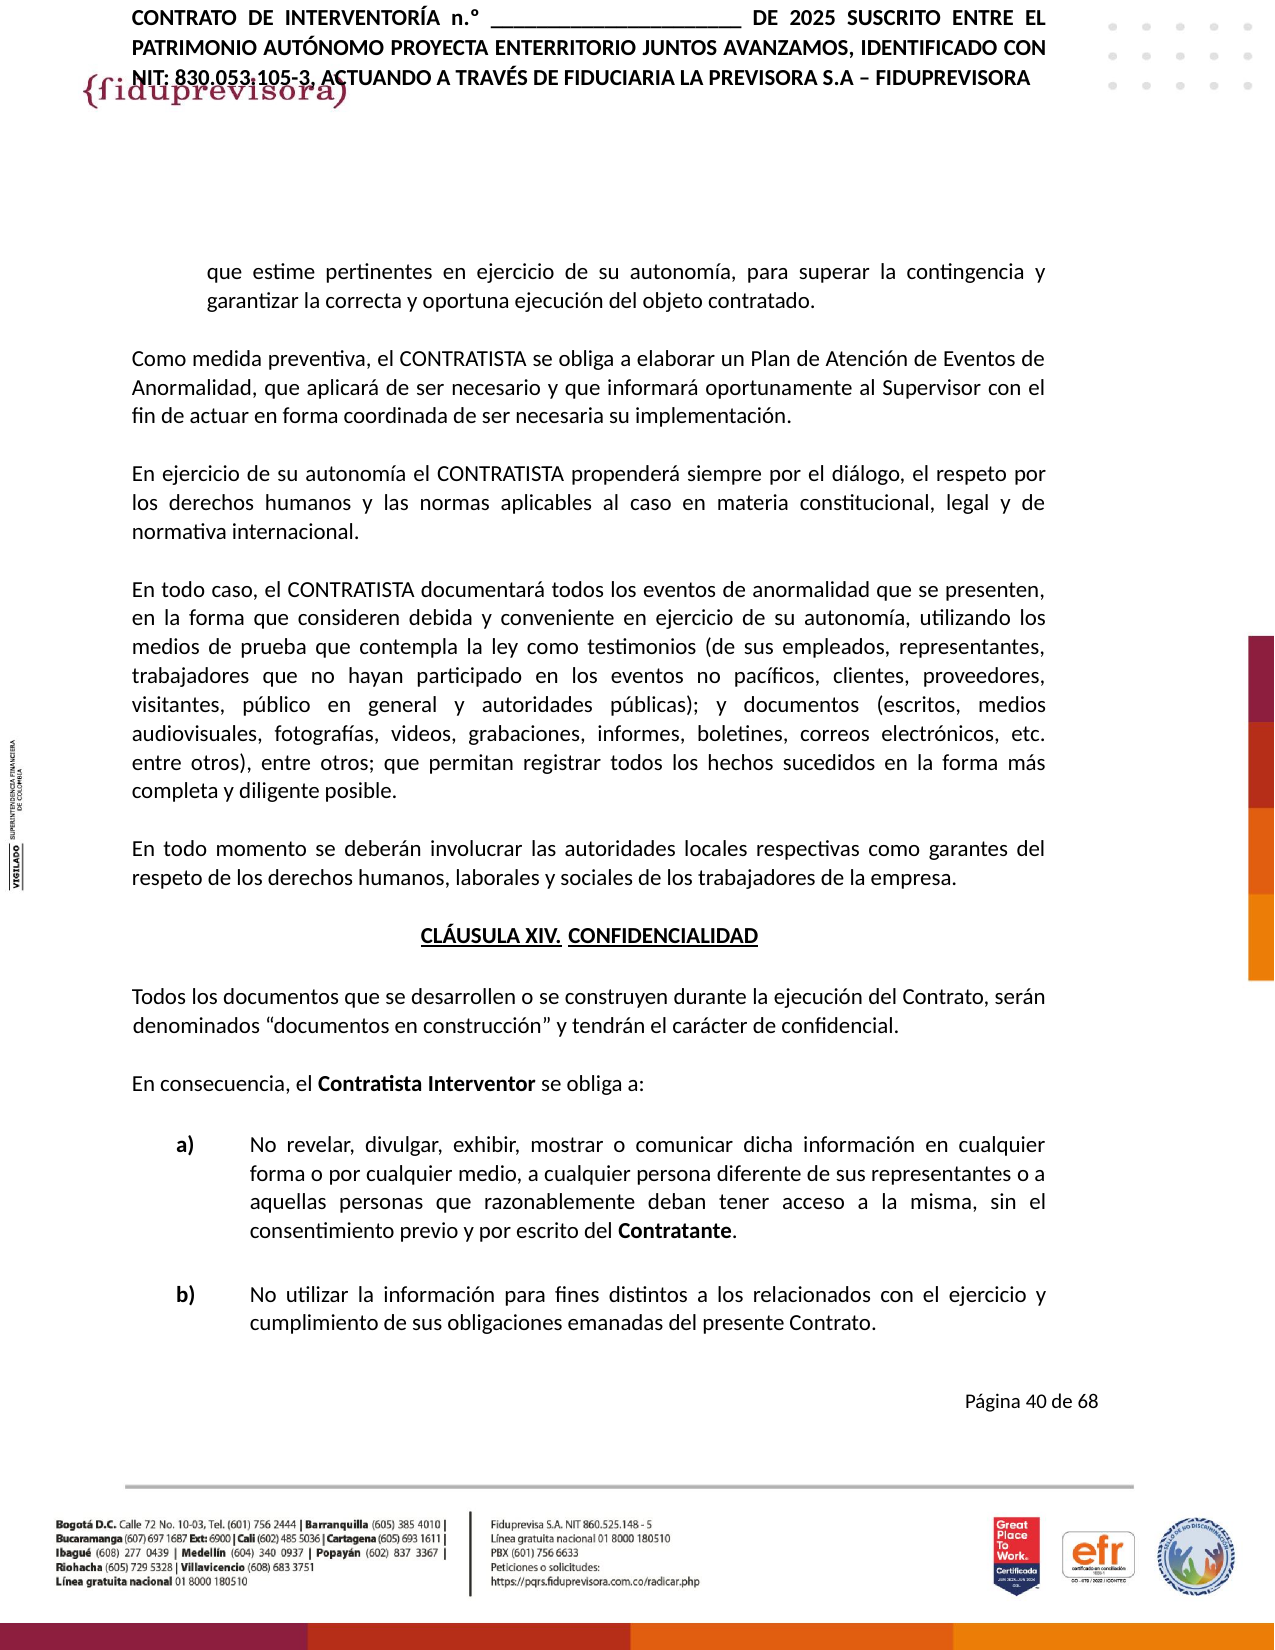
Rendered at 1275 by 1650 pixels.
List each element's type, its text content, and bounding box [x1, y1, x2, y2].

list No utilizar la información para fines distintos a los relacionados con el ejercicio y cumplimiento de sus obligaciones emanadas del presente Contrato. [176, 1280, 1047, 1337]
text Todos los documentos que se desarrollen o se construyen durante la ejecución del Contrato, serán denominados “documentos en construcción” y tendrán el carácter de confidencial. [132, 982, 1047, 1039]
picture [0, 186, 1274, 1650]
list En todo caso, el CONTRATISTA documentará todos los eventos de anormalidad que se presenten, en la forma que consideren debida y conveniente en ejercicio de su autonomía, utilizando los medios de prueba que contempla la ley como testimonios (de sus empleados, representantes, trabajadores que no hayan participado en los eventos no pacíficos, clientes, proveedores, visitantes, público en general y autoridades públicas); y documentos (escritos, medios audiovisuales, fotografías, videos, grabaciones, informes, boletines, correos electrónicos, etc. entre otros), entre otros; que permitan registrar todos los hechos sucedidos en la forma más completa y diligente posible. [132, 575, 1047, 805]
subtitle CLÁUSULA XIV. CONFIDENCIALIDAD [132, 921, 1047, 949]
list En todo momento se deberán involucrar las autoridades locales respectivas como garantes del respeto de los derechos humanos, laborales y sociales de los trabajadores de la empresa. [132, 834, 1047, 891]
list Como medida preventiva, el CONTRATISTA se obliga a elaborar un Plan de Atención de Eventos de Anormalidad, que aplicará de ser necesario y que informará oportunamente al Supervisor con el fin de actuar en forma coordinada de ser necesaria su implementación. [132, 344, 1047, 429]
picture [0, 3, 1274, 143]
list No revelar, divulgar, exhibir, mostrar o comunicar dicha información en cualquier forma o por cualquier medio, a cualquier persona diferente de sus representantes o a aquellas personas que razonablemente deban tener acceso a la misma, sin el consentimiento previo y por escrito del Contratante. [176, 1130, 1047, 1244]
text En consecuencia, el Contratista Interventor se obliga a: [132, 1069, 1047, 1097]
list En ejercicio de su autonomía el CONTRATISTA propenderá siempre por el diálogo, el respeto por los derechos humanos y las normas aplicables al caso en materia constitucional, legal y de normativa internacional. [132, 459, 1047, 545]
